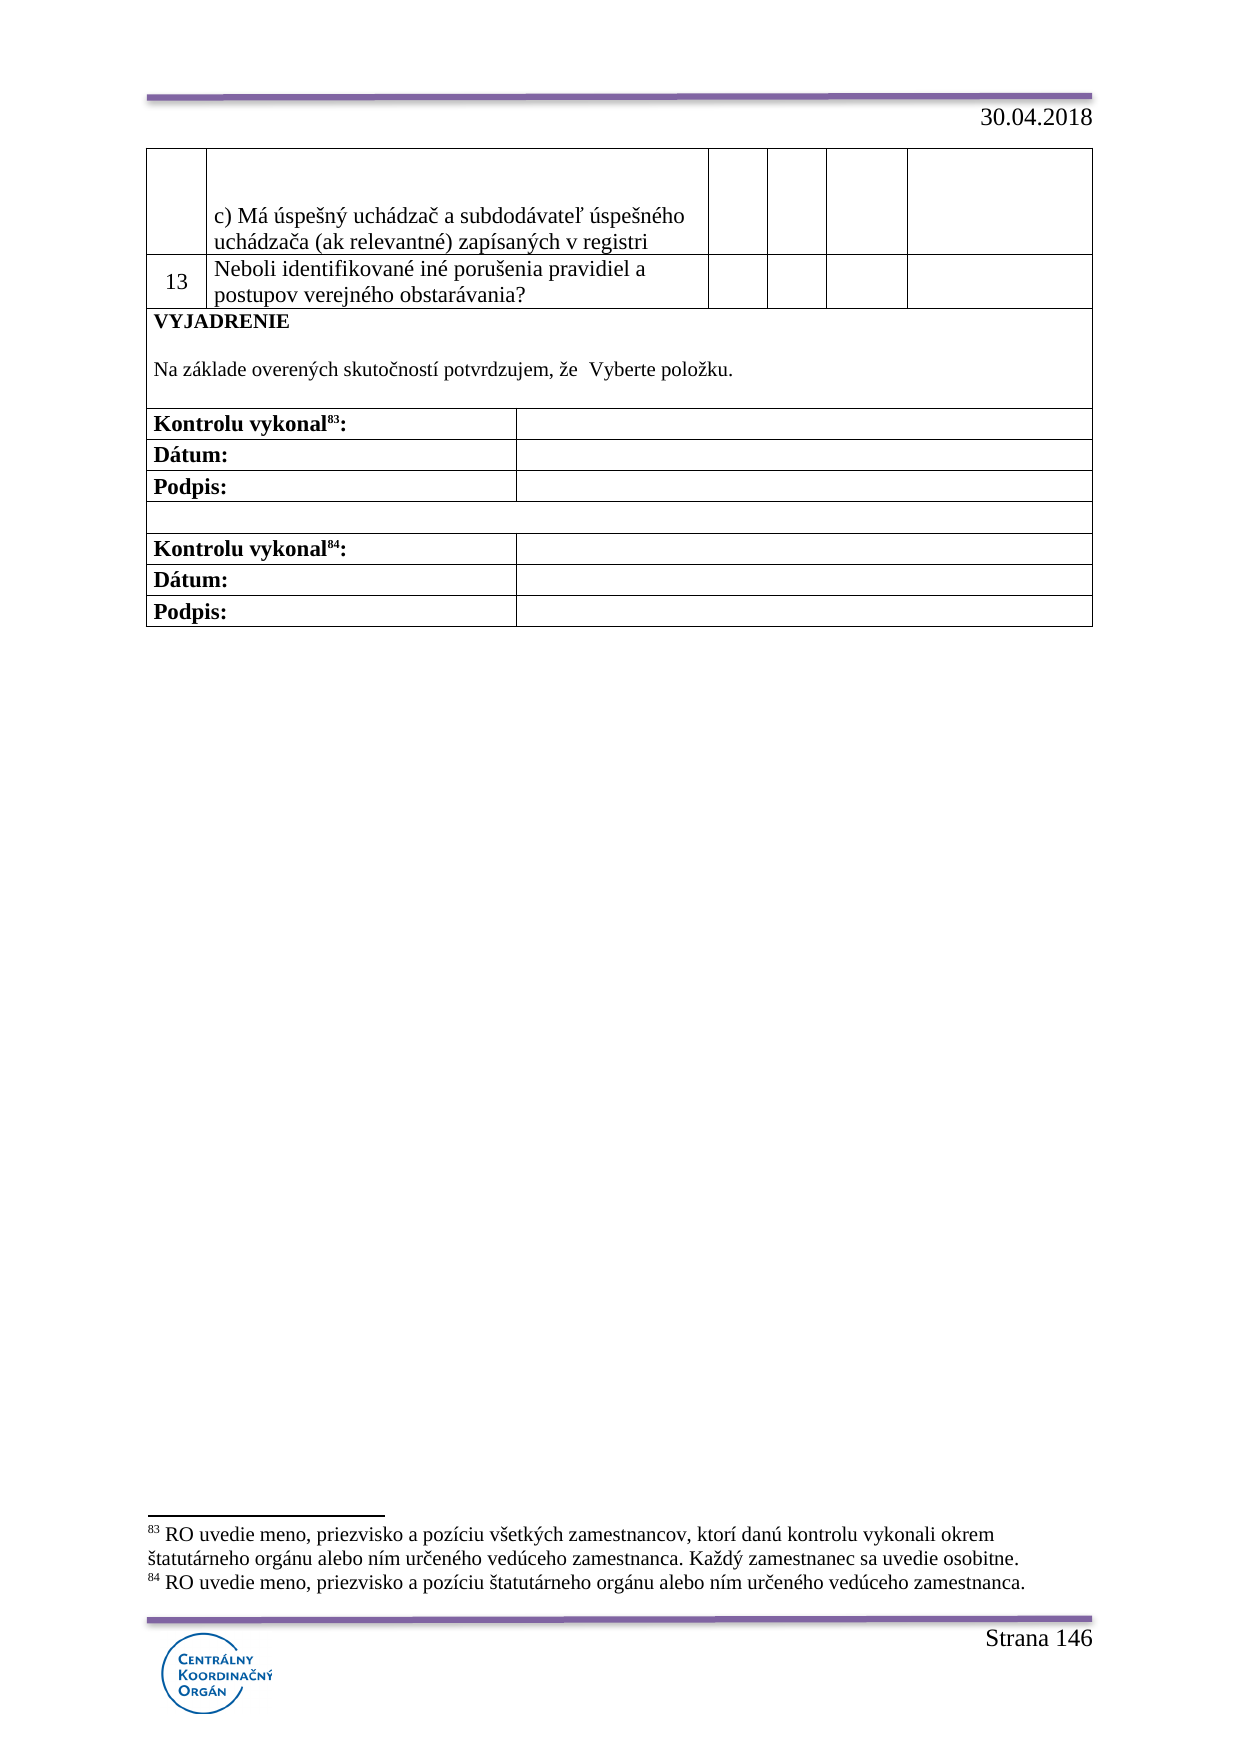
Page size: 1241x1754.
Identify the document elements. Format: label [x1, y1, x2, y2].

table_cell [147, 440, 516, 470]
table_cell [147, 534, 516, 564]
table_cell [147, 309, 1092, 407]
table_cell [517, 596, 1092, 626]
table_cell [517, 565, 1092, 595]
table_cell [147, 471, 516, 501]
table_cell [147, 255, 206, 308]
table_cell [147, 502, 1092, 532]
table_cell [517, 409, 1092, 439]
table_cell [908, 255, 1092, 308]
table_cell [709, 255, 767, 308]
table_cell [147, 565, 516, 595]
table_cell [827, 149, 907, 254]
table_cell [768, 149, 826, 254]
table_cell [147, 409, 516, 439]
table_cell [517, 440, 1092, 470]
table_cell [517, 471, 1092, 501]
picture [159, 1631, 272, 1713]
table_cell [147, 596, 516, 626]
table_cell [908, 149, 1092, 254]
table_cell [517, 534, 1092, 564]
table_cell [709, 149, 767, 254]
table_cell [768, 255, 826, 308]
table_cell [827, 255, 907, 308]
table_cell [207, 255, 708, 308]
